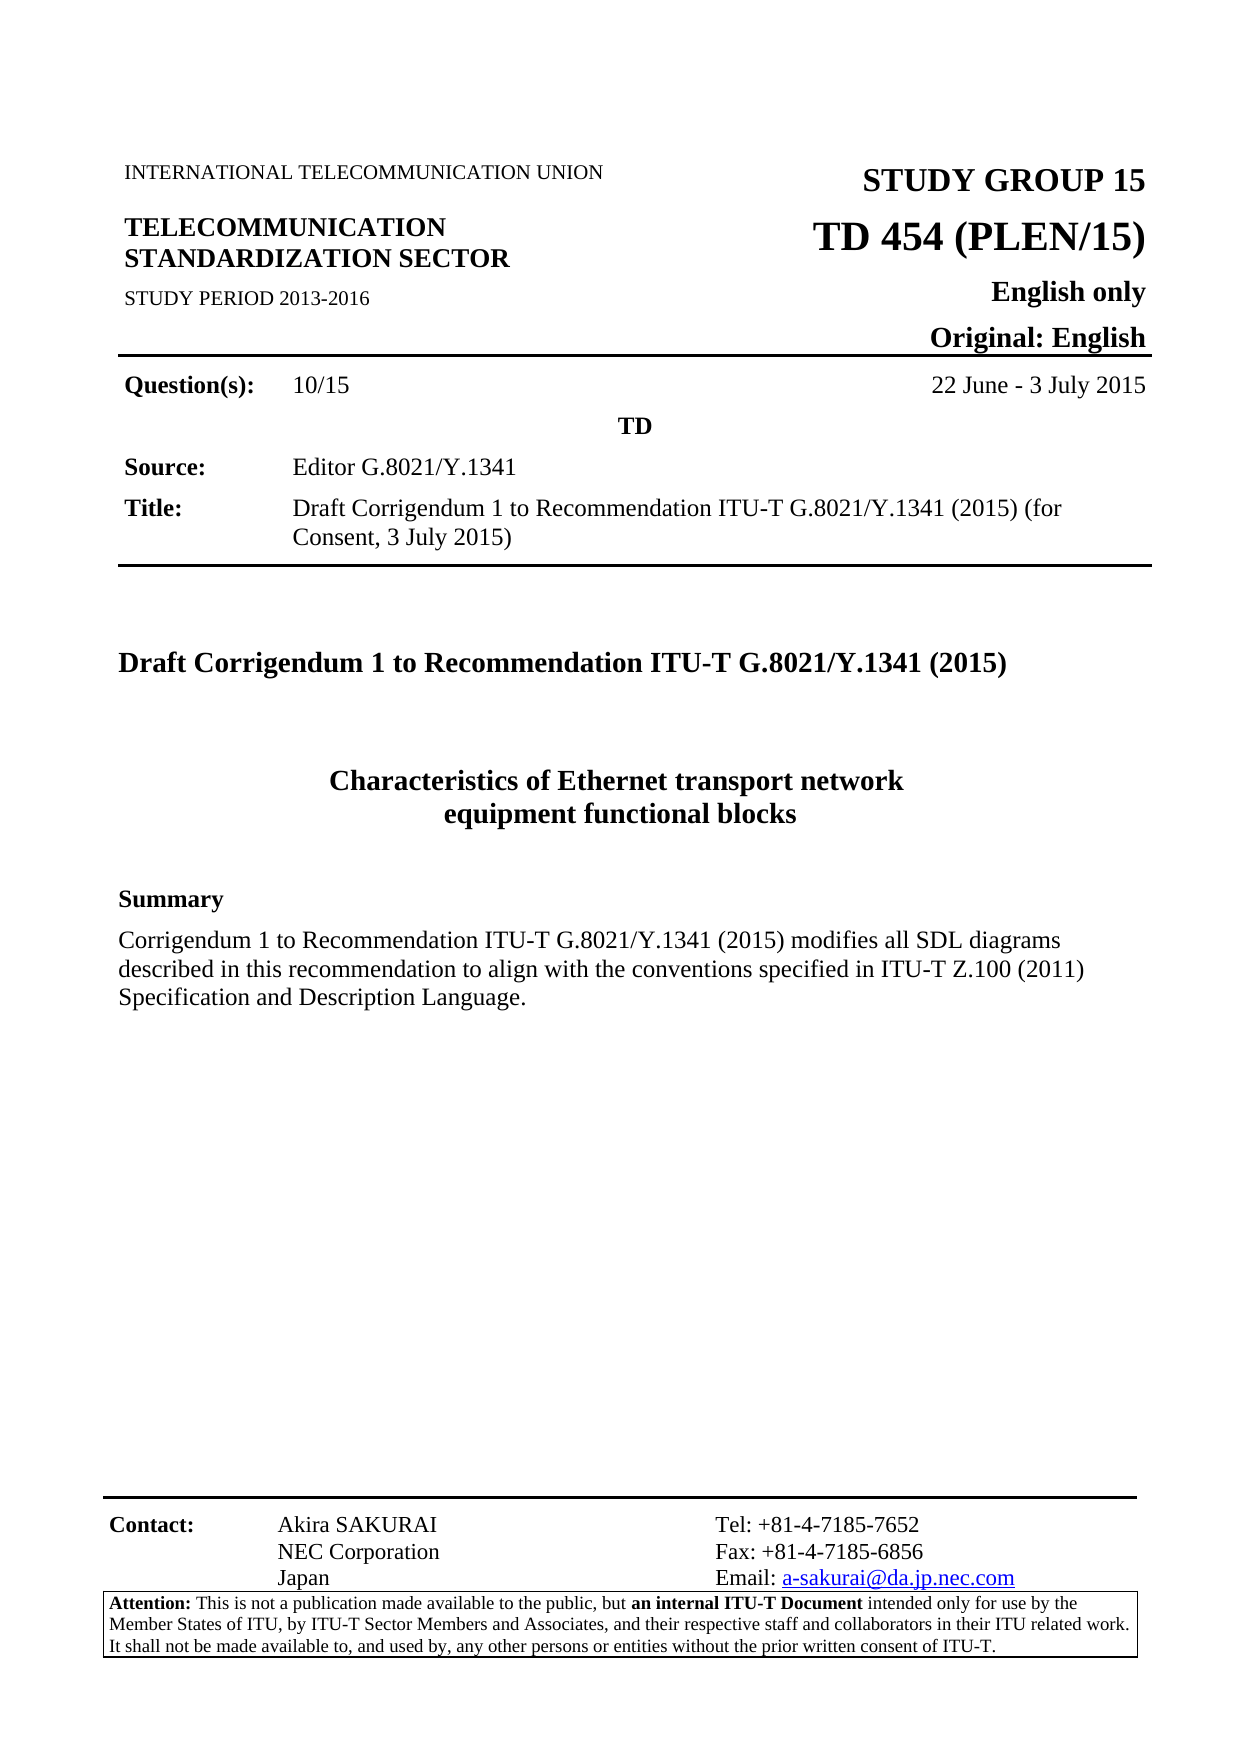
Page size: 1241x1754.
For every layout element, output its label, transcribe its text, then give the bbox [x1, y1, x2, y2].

table_cell TELECOMMUNICATION STANDARDIZATION SECTOR STUDY PERIOD 2013-2016 [118, 199, 624, 354]
table_cell English only Original: English [624, 259, 1152, 354]
text Characteristics of Ethernet transport network equipment functional blocks [118, 763, 1122, 830]
title Draft Corrigendum 1 to Recommendation ITU-T G.8021/Y.1341 (2015) [118, 645, 1122, 679]
text Corrigendum 1 to Recommendation ITU-T G.8021/Y.1341 (2015) modifies all SDL diagrams described in this recommendation to align with the conventions specified in ITU-T Z.100 (2011) Specification and Description Language. [118, 925, 1122, 1011]
table_cell 10/15 [287, 357, 624, 398]
table_cell Question(s): [118, 357, 287, 398]
table_cell 22 June - 3 July 2015 [624, 357, 1152, 398]
table_header INTERNATIONAL TELECOMMUNICATION UNION [118, 148, 624, 198]
table_cell Source: [118, 440, 287, 481]
table_cell TD [118, 399, 1152, 440]
table_cell Title: [118, 481, 287, 563]
table_cell Editor G.8021/Y.1341 [287, 440, 1152, 481]
table_cell Draft Corrigendum 1 to Recommendation ITU-T G.8021/Y.1341 (2015) (for Consent, 3 July 2015) [287, 481, 1152, 563]
table_header STUDY GROUP 15 [624, 148, 1152, 198]
table_cell TD 454 (PLEN/15) [624, 199, 1152, 259]
text Summary [118, 884, 1122, 912]
